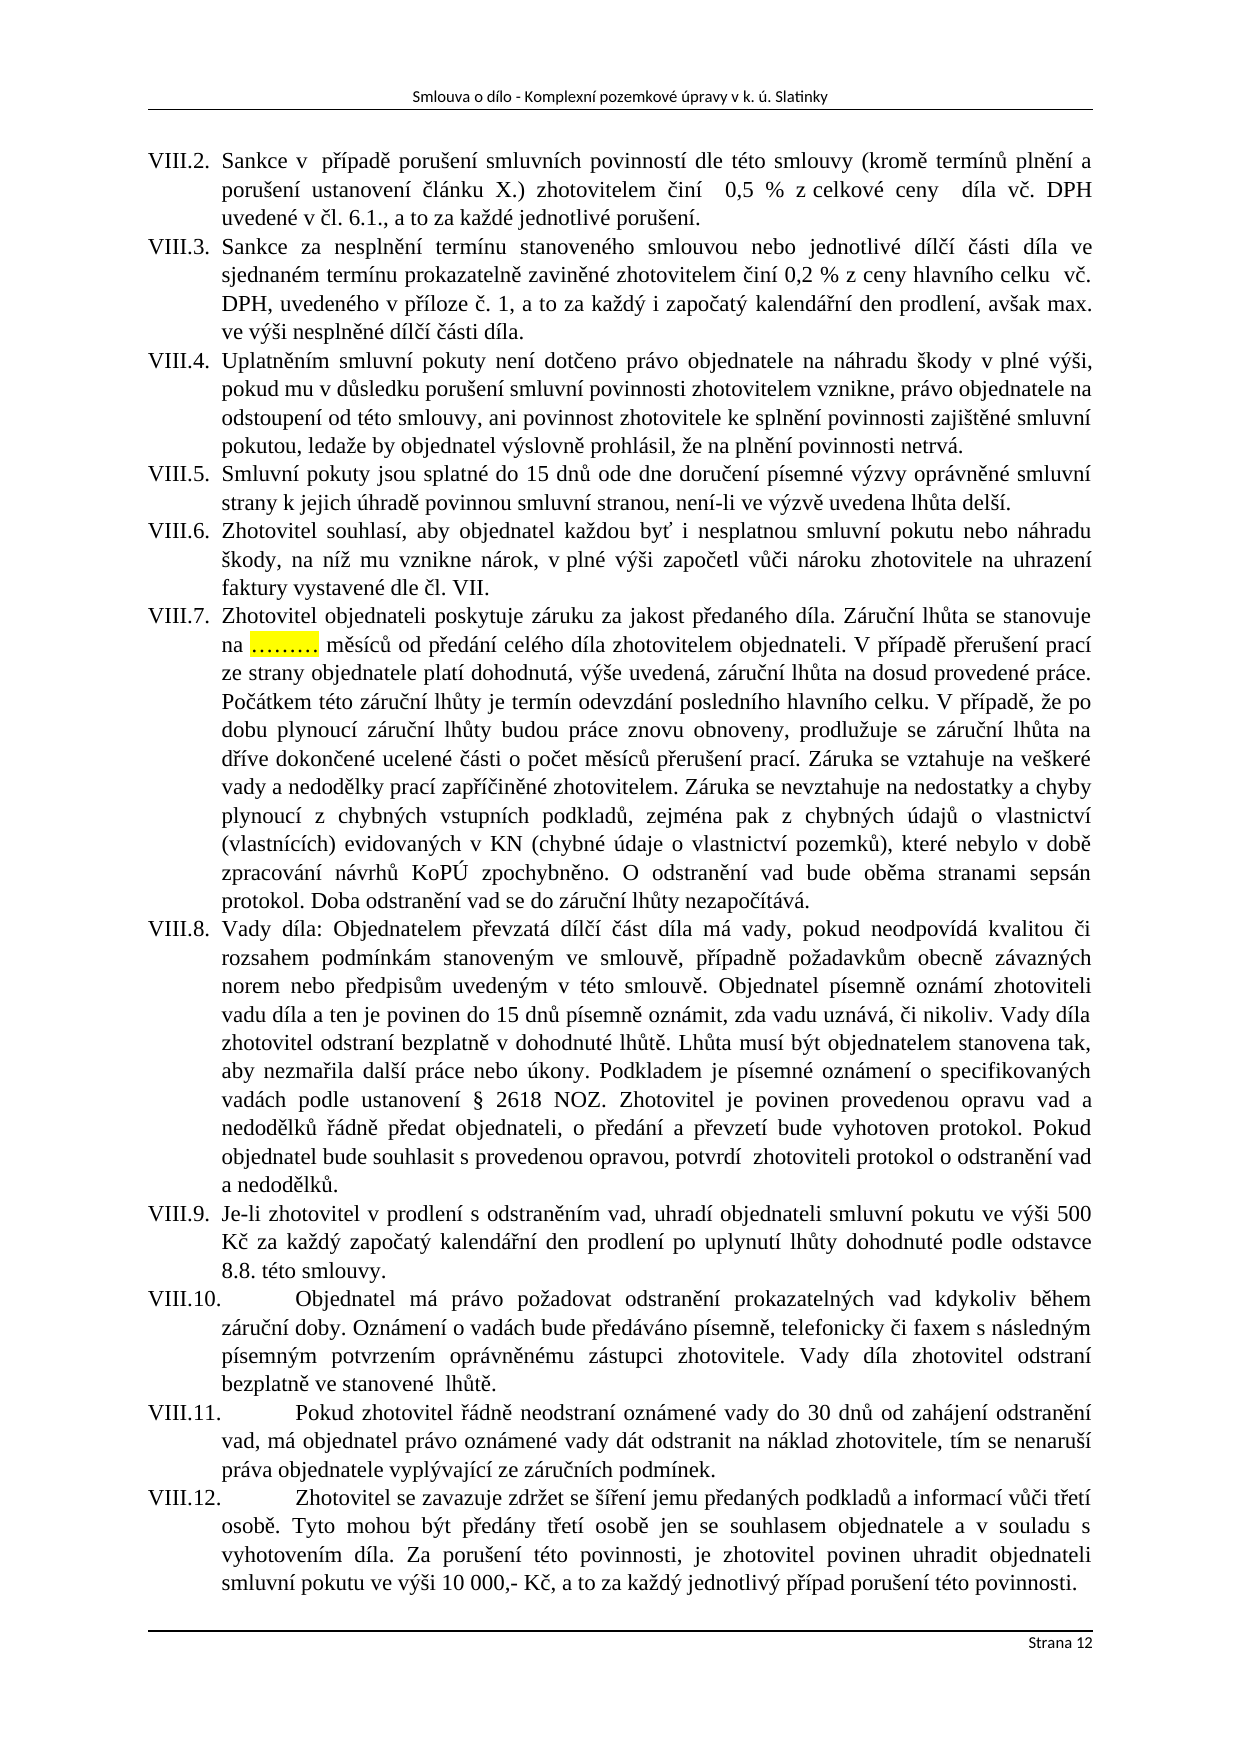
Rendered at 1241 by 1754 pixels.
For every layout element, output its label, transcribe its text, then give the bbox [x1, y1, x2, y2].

list Zhotovitel objednateli poskytuje záruku za jakost předaného díla. Záruční lhůta se stanovuje na ……… měsíců od předání celého díla zhotovitelem objednateli. V případě přerušení prací ze strany objednatele platí dohodnutá, výše uvedená, záruční lhůta na dosud provedené práce. Počátkem této záruční lhůty je termín odevzdání posledního hlavního celku. V případě, že po dobu plynoucí záruční lhůty budou práce znovu obnoveny, prodlužuje se záruční lhůta na dříve dokončené ucelené části o počet měsíců přerušení prací. Záruka se vztahuje na veškeré vady a nedodělky prací zapříčiněné zhotovitelem. Záruka se nevztahuje na nedostatky a chyby plynoucí z chybných vstupních podkladů, zejména pak z chybných údajů o vlastnictví (vlastnících) evidovaných v KN (chybné údaje o vlastnictví pozemků), které nebylo v době zpracování návrhů KoPÚ zpochybněno. O odstranění vad bude oběma stranami sepsán protokol. Doba odstranění vad se do záruční lhůty nezapočítává. [148, 603, 1093, 913]
list Objednatel má právo požadovat odstranění prokazatelných vad kdykoliv během záruční doby. Oznámení o vadách bude předáváno písemně, telefonicky či faxem s následným písemným potvrzením oprávněnému zástupci zhotovitele. Vady díla zhotovitel odstraní bezplatně ve stanovené lhůtě. [148, 1285, 1093, 1397]
list Pokud zhotovitel řádně neodstraní oznámené vady do 30 dnů od zahájení odstranění vad, má objednatel právo oznámené vady dát odstranit na náklad zhotovitele, tím se nenaruší práva objednatele vyplývající ze záručních podmínek. [148, 1399, 1093, 1482]
list Smluvní pokuty jsou splatné do 15 dnů ode dne doručení písemné výzvy oprávněné smluvní strany k jejich úhradě povinnou smluvní stranou, není-li ve výzvě uvedena lhůta delší. [148, 460, 1093, 515]
list Zhotovitel souhlasí, aby objednatel každou byť i nesplatnou smluvní pokutu nebo náhradu škody, na níž mu vznikne nárok, v plné výši započetl vůči nároku zhotovitele na uhrazení faktury vystavené dle čl. VII. [148, 517, 1093, 601]
list Sankce v případě porušení smluvních povinností dle této smlouvy (kromě termínů plnění a porušení ustanovení článku X.) zhotovitelem činí 0,5 % z celkové ceny díla vč. DPH uvedené v čl. 6.1., a to za každé jednotlivé porušení. [148, 148, 1093, 231]
list Zhotovitel se zavazuje zdržet se šíření jemu předaných podkladů a informací vůči třetí osobě. Tyto mohou být předány třetí osobě jen se souhlasem objednatele a v souladu s vyhotovením díla. Za porušení této povinnosti, je zhotovitel povinen uhradit objednateli smluvní pokutu ve výši 10 000,- Kč, a to za každý jednotlivý případ porušení této povinnosti. [148, 1484, 1093, 1596]
list Uplatněním smluvní pokuty není dotčeno právo objednatele na náhradu škody v plné výši, pokud mu v důsledku porušení smluvní povinnosti zhotovitelem vznikne, právo objednatele na odstoupení od této smlouvy, ani povinnost zhotovitele ke splnění povinnosti zajištěné smluvní pokutou, ledaže by objednatel výslovně prohlásil, že na plnění povinnosti netrvá. [148, 347, 1093, 458]
list Sankce za nesplnění termínu stanoveného smlouvou nebo jednotlivé dílčí části díla ve sjednaném termínu prokazatelně zaviněné zhotovitelem činí 0,2 % z ceny hlavního celku vč. DPH, uvedeného v příloze č. 1, a to za každý i započatý kalendářní den prodlení, avšak max. ve výši nesplněné dílčí části díla. [148, 233, 1093, 344]
list Vady díla: Objednatelem převzatá dílčí část díla má vady, pokud neodpovídá kvalitou či rozsahem podmínkám stanoveným ve smlouvě, případně požadavkům obecně závazných norem nebo předpisům uvedeným v této smlouvě. Objednatel písemně oznámí zhotoviteli vadu díla a ten je povinen do 15 dnů písemně oznámit, zda vadu uznává, či nikoliv. Vady díla zhotovitel odstraní bezplatně v dohodnuté lhůtě. Lhůta musí být objednatelem stanovena tak, aby nezmařila další práce nebo úkony. Podkladem je písemné oznámení o specifikovaných vadách podle ustanovení § 2618 NOZ. Zhotovitel je povinen provedenou opravu vad a nedodělků řádně předat objednateli, o předání a převzetí bude vyhotoven protokol. Pokud objednatel bude souhlasit s provedenou opravou, potvrdí zhotoviteli protokol o odstranění vad a nedodělků. [148, 915, 1093, 1198]
list Je-li zhotovitel v prodlení s odstraněním vad, uhradí objednateli smluvní pokutu ve výši 500 Kč za každý započatý kalendářní den prodlení po uplynutí lhůty dohodnuté podle odstavce 8.8. této smlouvy. [148, 1200, 1093, 1283]
